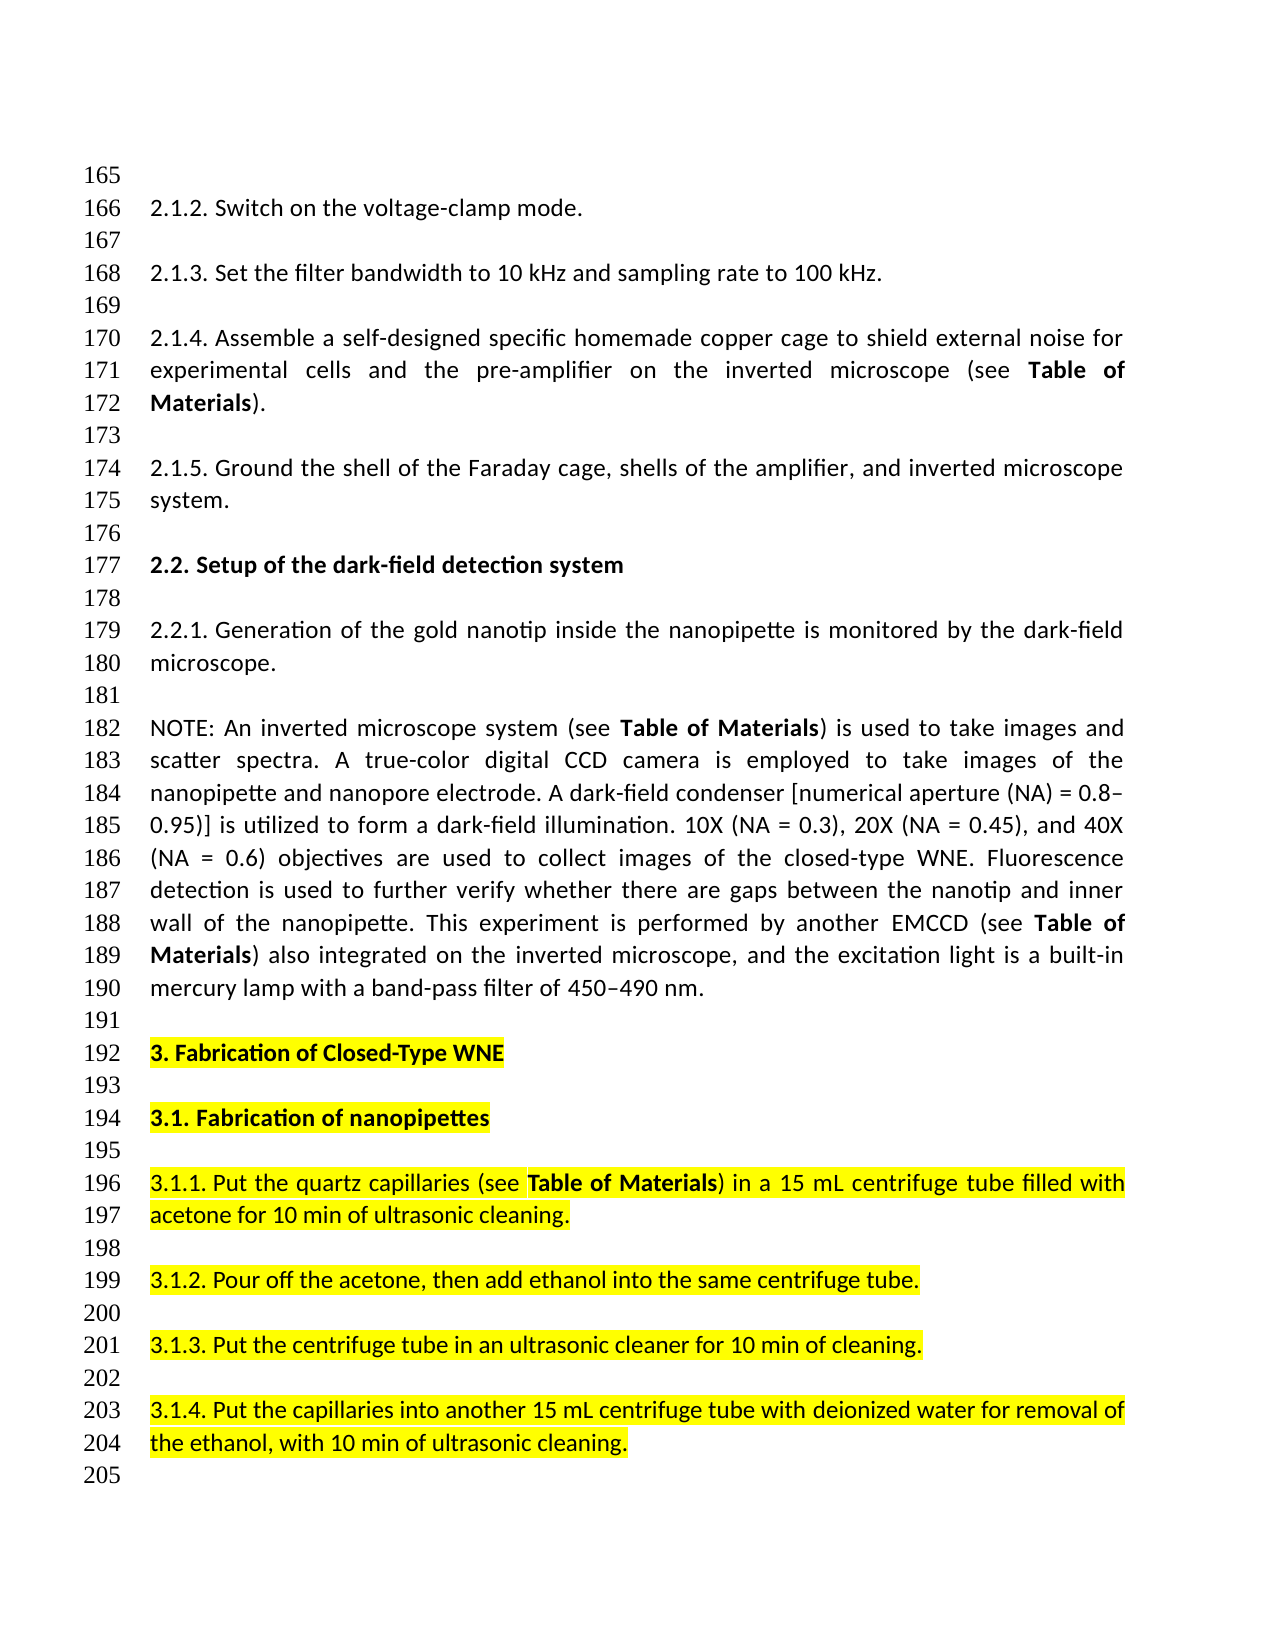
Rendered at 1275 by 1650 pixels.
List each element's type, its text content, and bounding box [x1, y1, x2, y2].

list Setup of the dark-field detection system [150, 549, 1125, 581]
list Fabrication of nanopipettes [150, 1101, 1125, 1134]
list Pour off the acetone, then add ethanol into the same centrifuge tube. [150, 1264, 1125, 1296]
list Put the capillaries into another 15 mL centrifuge tube with deionized water for removal of the ethanol, with 10 min of ultrasonic cleaning. [150, 1425, 1125, 1459]
list Put the centrifuge tube in an ultrasonic cleaner for 10 min of cleaning. [150, 1329, 1125, 1361]
list Fabrication of Closed-Type WNE [150, 1036, 1125, 1069]
list Generation of the gold nanotip inside the nanopipette is monitored by the dark-field microscope. [150, 614, 1125, 679]
list Assemble a self-designed specific homemade copper cage to shield external noise for experimental cells and the pre-amplifier on the inverted microscope (see Table of Materials). [150, 321, 1125, 419]
list Set the filter bandwidth to 10 kHz and sampling rate to 100 kHz. [150, 256, 1125, 289]
list Put the quartz capillaries (see Table of Materials) in a 15 mL centrifuge tube filled with acetone for 10 min of ultrasonic cleaning. [150, 1177, 1125, 1231]
text NOTE: An inverted microscope system (see Table of Materials) is used to take images and scatter spectra. A true-color digital CCD camera is employed to take images of the nanopipette and nanopore electrode. A dark-field condenser [numerical aperture (NA) = 0.8–0.95)] is utilized to form a dark-field illumination. 10X (NA = 0.3), 20X (NA = 0.45), and 40X (NA = 0.6) objectives are used to collect images of the closed-type WNE. Fluorescence detection is used to further verify whether there are gaps between the nanotip and inner wall of the nanopipette. This experiment is performed by another EMCCD (see Table of Materials) also integrated on the inverted microscope, and the excitation light is a built-in mercury lamp with a band-pass filter of 450–490 nm. [150, 711, 1125, 1004]
list Ground the shell of the Faraday cage, shells of the amplifier, and inverted microscope system. [150, 451, 1125, 516]
list Switch on the voltage-clamp mode. [150, 191, 1125, 224]
